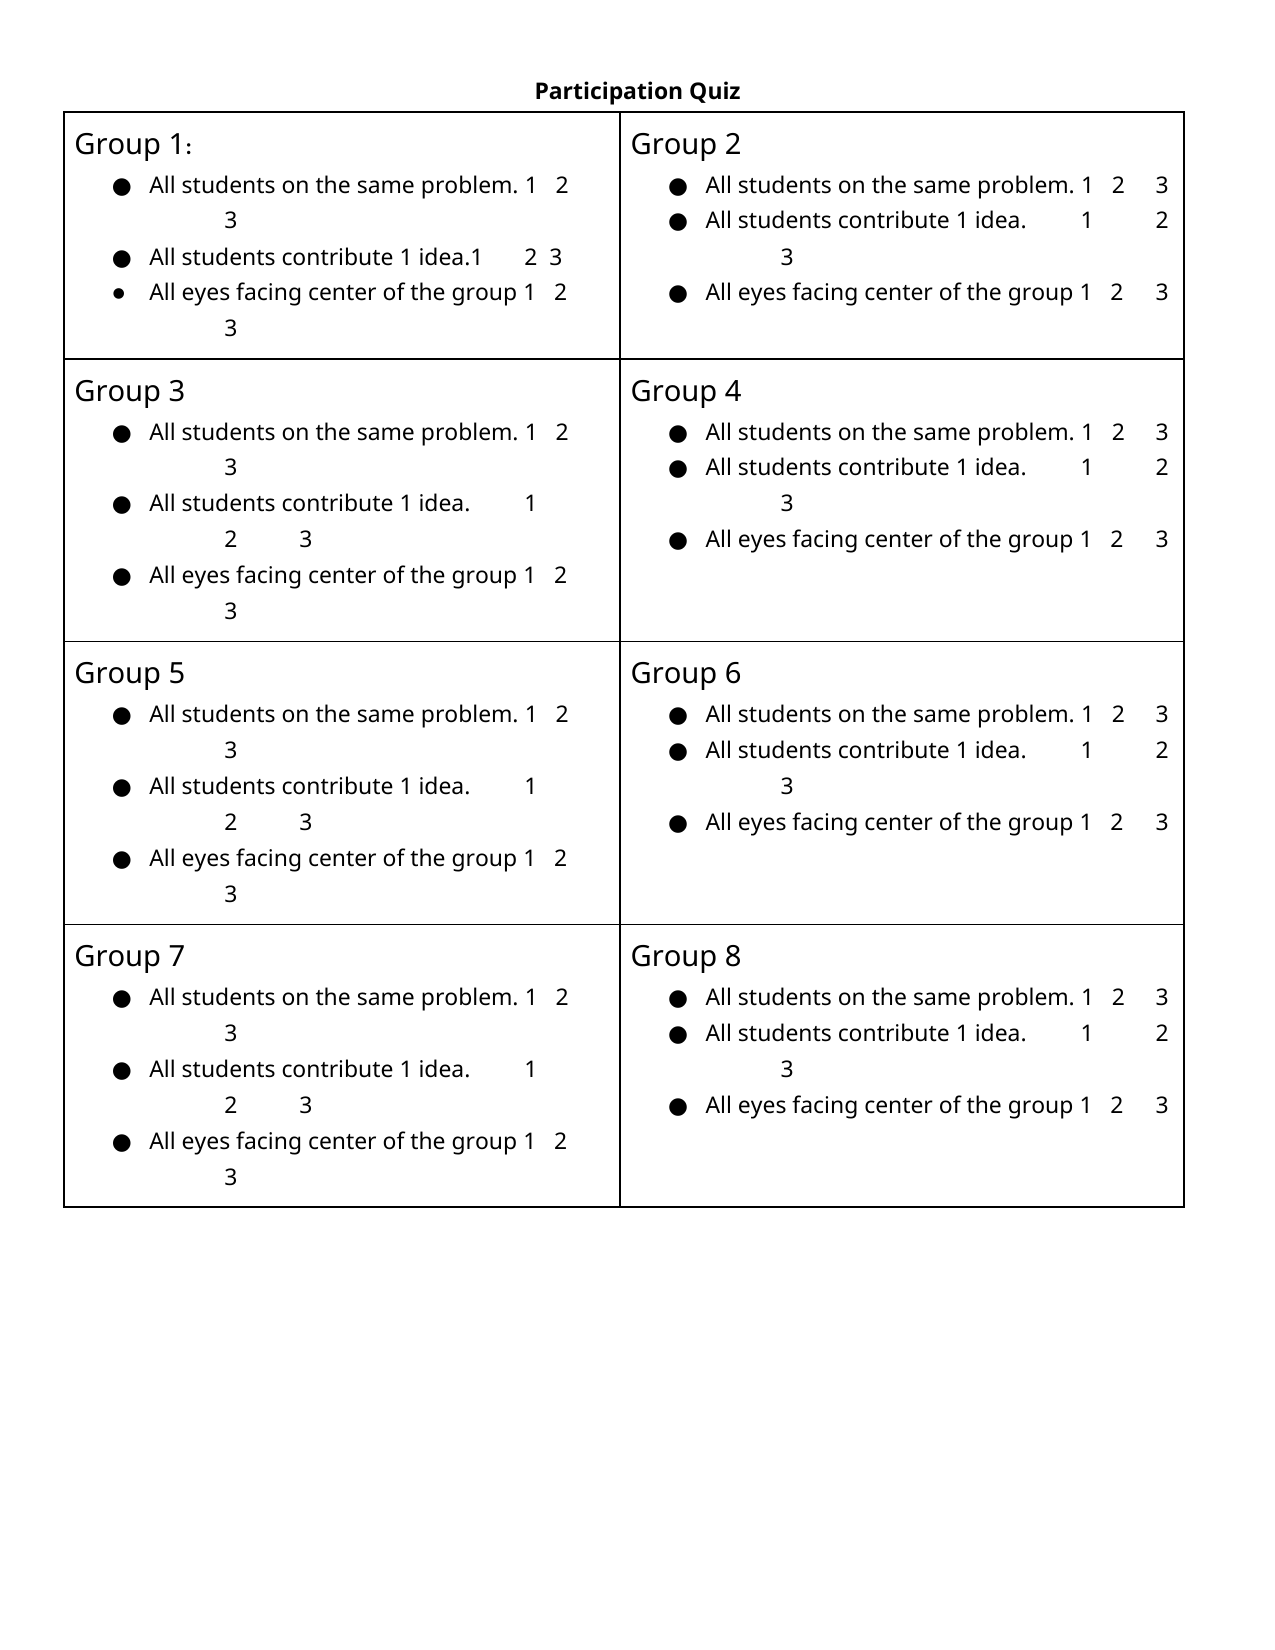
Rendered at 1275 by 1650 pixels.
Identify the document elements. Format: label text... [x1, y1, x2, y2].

table_header Group 1: All students on the same problem. 1 2 3 All students contribute 1 idea.1 2 3 All eyes facing center of the group 1 2 3 [65, 113, 619, 358]
text Participation Quiz [75, 75, 1200, 106]
table_cell Group 7 All students on the same problem. 1 2 3 All students contribute 1 idea. 1 2 3 All eyes facing center of the group 1 2 3 [65, 925, 619, 1206]
table_cell Group 6 All students on the same problem. 1 2 3 All students contribute 1 idea. 1 2 3 All eyes facing center of the group 1 2 3 [621, 642, 1183, 923]
table_cell Group 4 All students on the same problem. 1 2 3 All students contribute 1 idea. 1 2 3 All eyes facing center of the group 1 2 3 [621, 360, 1183, 641]
table_header Group 2 All students on the same problem. 1 2 3 All students contribute 1 idea. 1 2 3 All eyes facing center of the group 1 2 3 [621, 113, 1183, 358]
table_cell Group 8 All students on the same problem. 1 2 3 All students contribute 1 idea. 1 2 3 All eyes facing center of the group 1 2 3 [621, 925, 1183, 1206]
table_cell Group 5 All students on the same problem. 1 2 3 All students contribute 1 idea. 1 2 3 All eyes facing center of the group 1 2 3 [65, 642, 619, 923]
table_cell Group 3 All students on the same problem. 1 2 3 All students contribute 1 idea. 1 2 3 All eyes facing center of the group 1 2 3 [65, 360, 619, 641]
